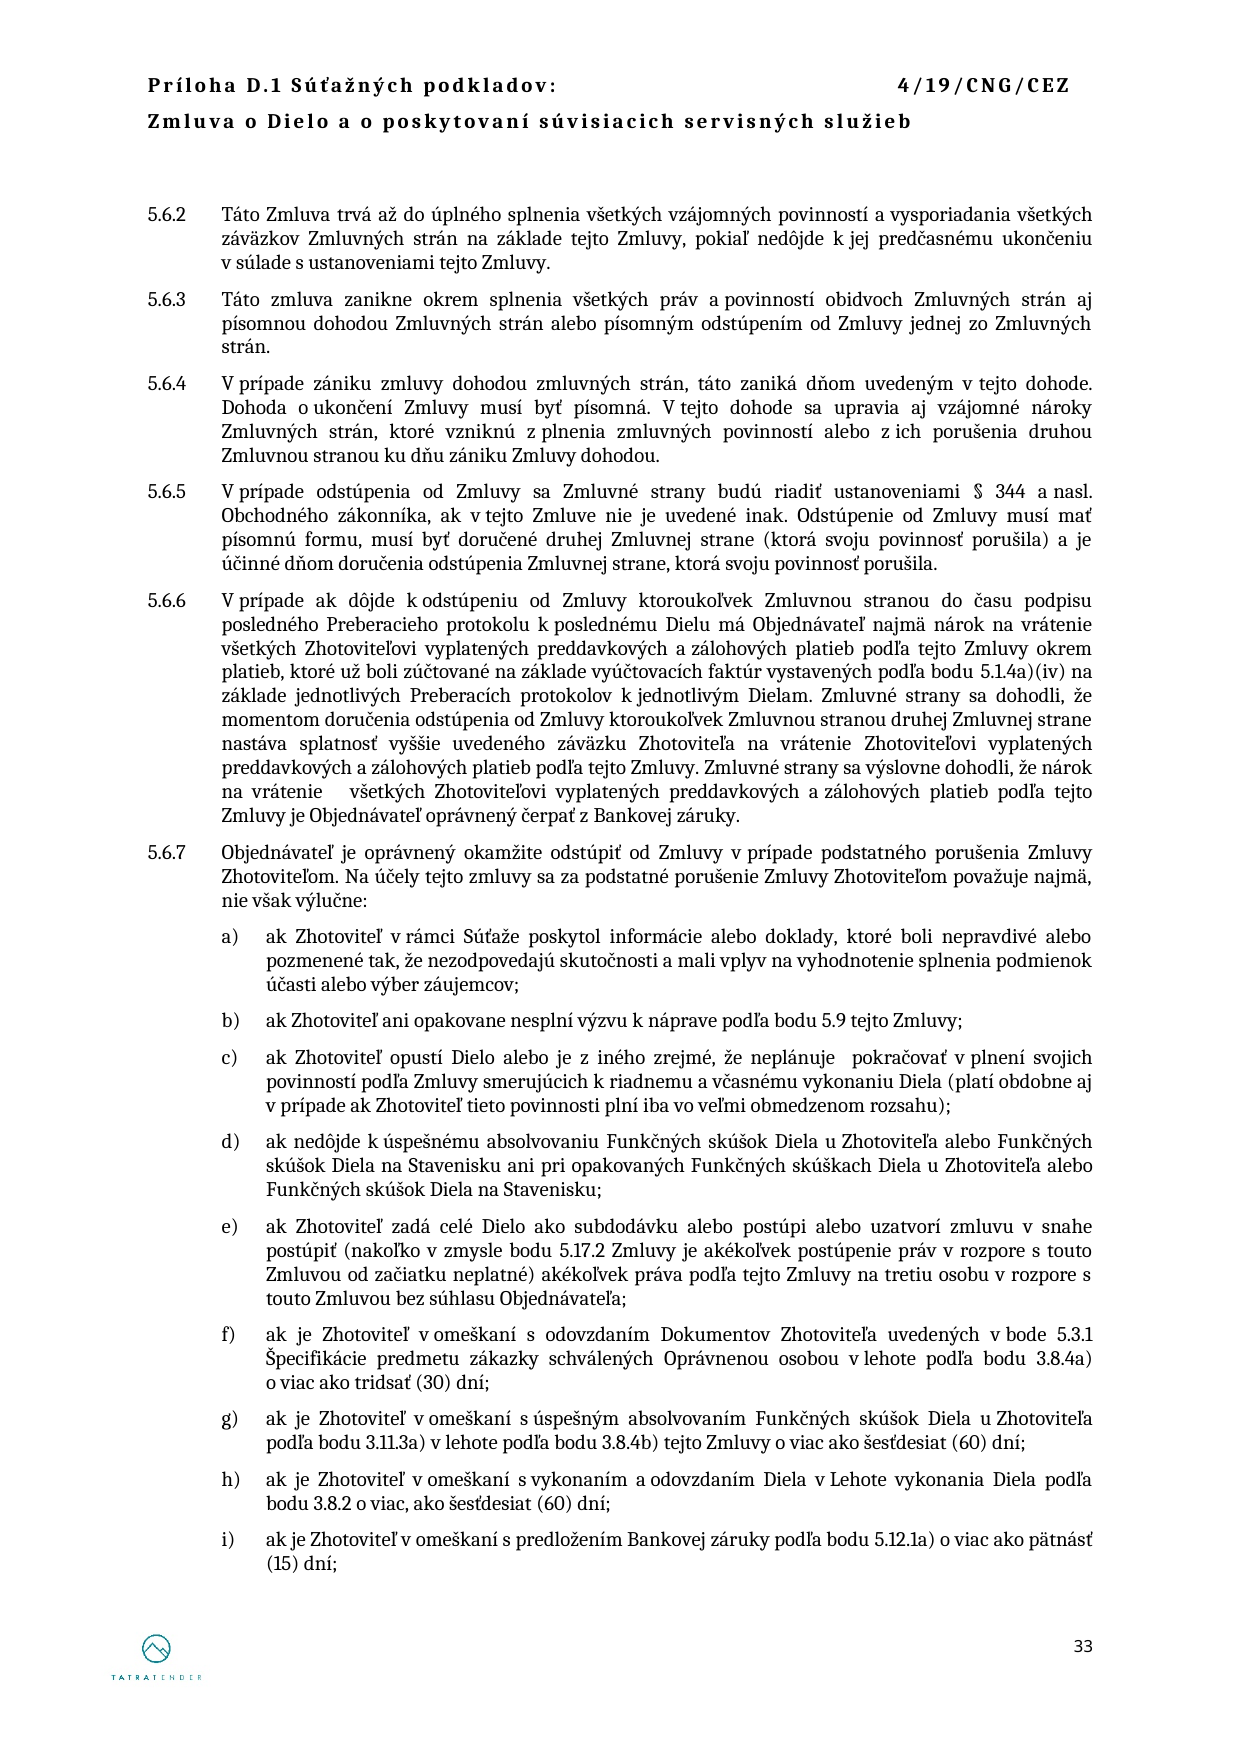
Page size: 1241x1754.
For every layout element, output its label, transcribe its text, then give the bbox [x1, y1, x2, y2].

list Táto Zmluva trvá až do úplného splnenia všetkých vzájomných povinností a vysporiadania všetkých záväzkov Zmluvných strán na základe tejto Zmluvy, pokiaľ nedôjde k jej predčasnému ukončeniu v súlade s ustanoveniami tejto Zmluvy. [148, 203, 1093, 275]
picture [90, 1610, 222, 1704]
list Objednávateľ je oprávnený okamžite odstúpiť od Zmluvy v prípade podstatného porušenia Zmluvy Zhotoviteľom. Na účely tejto zmluvy sa za podstatné porušenie Zmluvy Zhotoviteľom považuje najmä, nie však výlučne: [148, 840, 1093, 912]
list ak nedôjde k úspešnému absolvovaniu Funkčných skúšok Diela u Zhotoviteľa alebo Funkčných skúšok Diela na Stavenisku ani pri opakovaných Funkčných skúškach Diela u Zhotoviteľa alebo Funkčných skúšok Diela na Stavenisku; [221, 1130, 1093, 1202]
list ak je Zhotoviteľ v omeškaní s predložením Bankovej záruky podľa bodu 5.12.1a) o viac ako pätnásť (15) dní; [221, 1528, 1093, 1576]
list Táto zmluva zanikne okrem splnenia všetkých práv a povinností obidvoch Zmluvných strán aj písomnou dohodou Zmluvných strán alebo písomným odstúpením od Zmluvy jednej zo Zmluvných strán. [148, 287, 1093, 359]
list V prípade ak dôjde k odstúpeniu od Zmluvy ktoroukoľvek Zmluvnou stranou do času podpisu posledného Preberacieho protokolu k poslednému Dielu má Objednávateľ najmä nárok na vrátenie všetkých Zhotoviteľovi vyplatených preddavkových a zálohových platieb podľa tejto Zmluvy okrem platieb, ktoré už boli zúčtované na základe vyúčtovacích faktúr vystavených podľa bodu 5.1.4a)(iv) na základe jednotlivých Preberacích protokolov k jednotlivým Dielam. Zmluvné strany sa dohodli, že momentom doručenia odstúpenia od Zmluvy ktoroukoľvek Zmluvnou stranou druhej Zmluvnej strane nastáva splatnosť vyššie uvedeného záväzku Zhotoviteľa na vrátenie Zhotoviteľovi vyplatených preddavkových a zálohových platieb podľa tejto Zmluvy. Zmluvné strany sa výslovne dohodli, že nárok na vrátenie všetkých Zhotoviteľovi vyplatených preddavkových a zálohových platieb podľa tejto Zmluvy je Objednávateľ oprávnený čerpať z Bankovej záruky. [148, 588, 1093, 828]
list ak je Zhotoviteľ v omeškaní s vykonaním a odovzdaním Diela v Lehote vykonania Diela podľa bodu 3.8.2 o viac, ako šesťdesiat (60) dní; [221, 1467, 1093, 1515]
list V prípade zániku zmluvy dohodou zmluvných strán, táto zaniká dňom uvedeným v tejto dohode. Dohoda o ukončení Zmluvy musí byť písomná. V tejto dohode sa upravia aj vzájomné nároky Zmluvných strán, ktoré vzniknú z plnenia zmluvných povinností alebo z ich porušenia druhou Zmluvnou stranou ku dňu zániku Zmluvy dohodou. [148, 372, 1093, 467]
list V prípade odstúpenia od Zmluvy sa Zmluvné strany budú riadiť ustanoveniami § 344 a nasl. Obchodného zákonníka, ak v tejto Zmluve nie je uvedené inak. Odstúpenie od Zmluvy musí mať písomnú formu, musí byť doručené druhej Zmluvnej strane (ktorá svoju povinnosť porušila) a je účinné dňom doručenia odstúpenia Zmluvnej strane, ktorá svoju povinnosť porušila. [148, 480, 1093, 576]
list ak Zhotoviteľ opustí Dielo alebo je z iného zrejmé, že neplánuje pokračovať v plnení svojich povinností podľa Zmluvy smerujúcich k riadnemu a včasnému vykonaniu Diela (platí obdobne aj v prípade ak Zhotoviteľ tieto povinnosti plní iba vo veľmi obmedzenom rozsahu); [221, 1046, 1093, 1117]
list ak Zhotoviteľ ani opakovane nesplní výzvu k náprave podľa bodu 5.9 tejto Zmluvy; [221, 1009, 1093, 1033]
list ak Zhotoviteľ zadá celé Dielo ako subdodávku alebo postúpi alebo uzatvorí zmluvu v snahe postúpiť (nakoľko v zmysle bodu 5.17.2 Zmluvy je akékoľvek postúpenie práv v rozpore s touto Zmluvou od začiatku neplatné) akékoľvek práva podľa tejto Zmluvy na tretiu osobu v rozpore s touto Zmluvou bez súhlasu Objednávateľa; [221, 1214, 1093, 1310]
list ak Zhotoviteľ v rámci Súťaže poskytol informácie alebo doklady, ktoré boli nepravdivé alebo pozmenené tak, že nezodpovedajú skutočnosti a mali vplyv na vyhodnotenie splnenia podmienok účasti alebo výber záujemcov; [221, 925, 1093, 997]
list ak je Zhotoviteľ v omeškaní s odovzdaním Dokumentov Zhotoviteľa uvedených v bode 5.3.1 Špecifikácie predmetu zákazky schválených Oprávnenou osobou v lehote podľa bodu 3.8.4a) o viac ako tridsať (30) dní; [221, 1323, 1093, 1394]
list ak je Zhotoviteľ v omeškaní s úspešným absolvovaním Funkčných skúšok Diela u Zhotoviteľa podľa bodu 3.11.3a) v lehote podľa bodu 3.8.4b) tejto Zmluvy o viac ako šesťdesiat (60) dní; [221, 1407, 1093, 1455]
